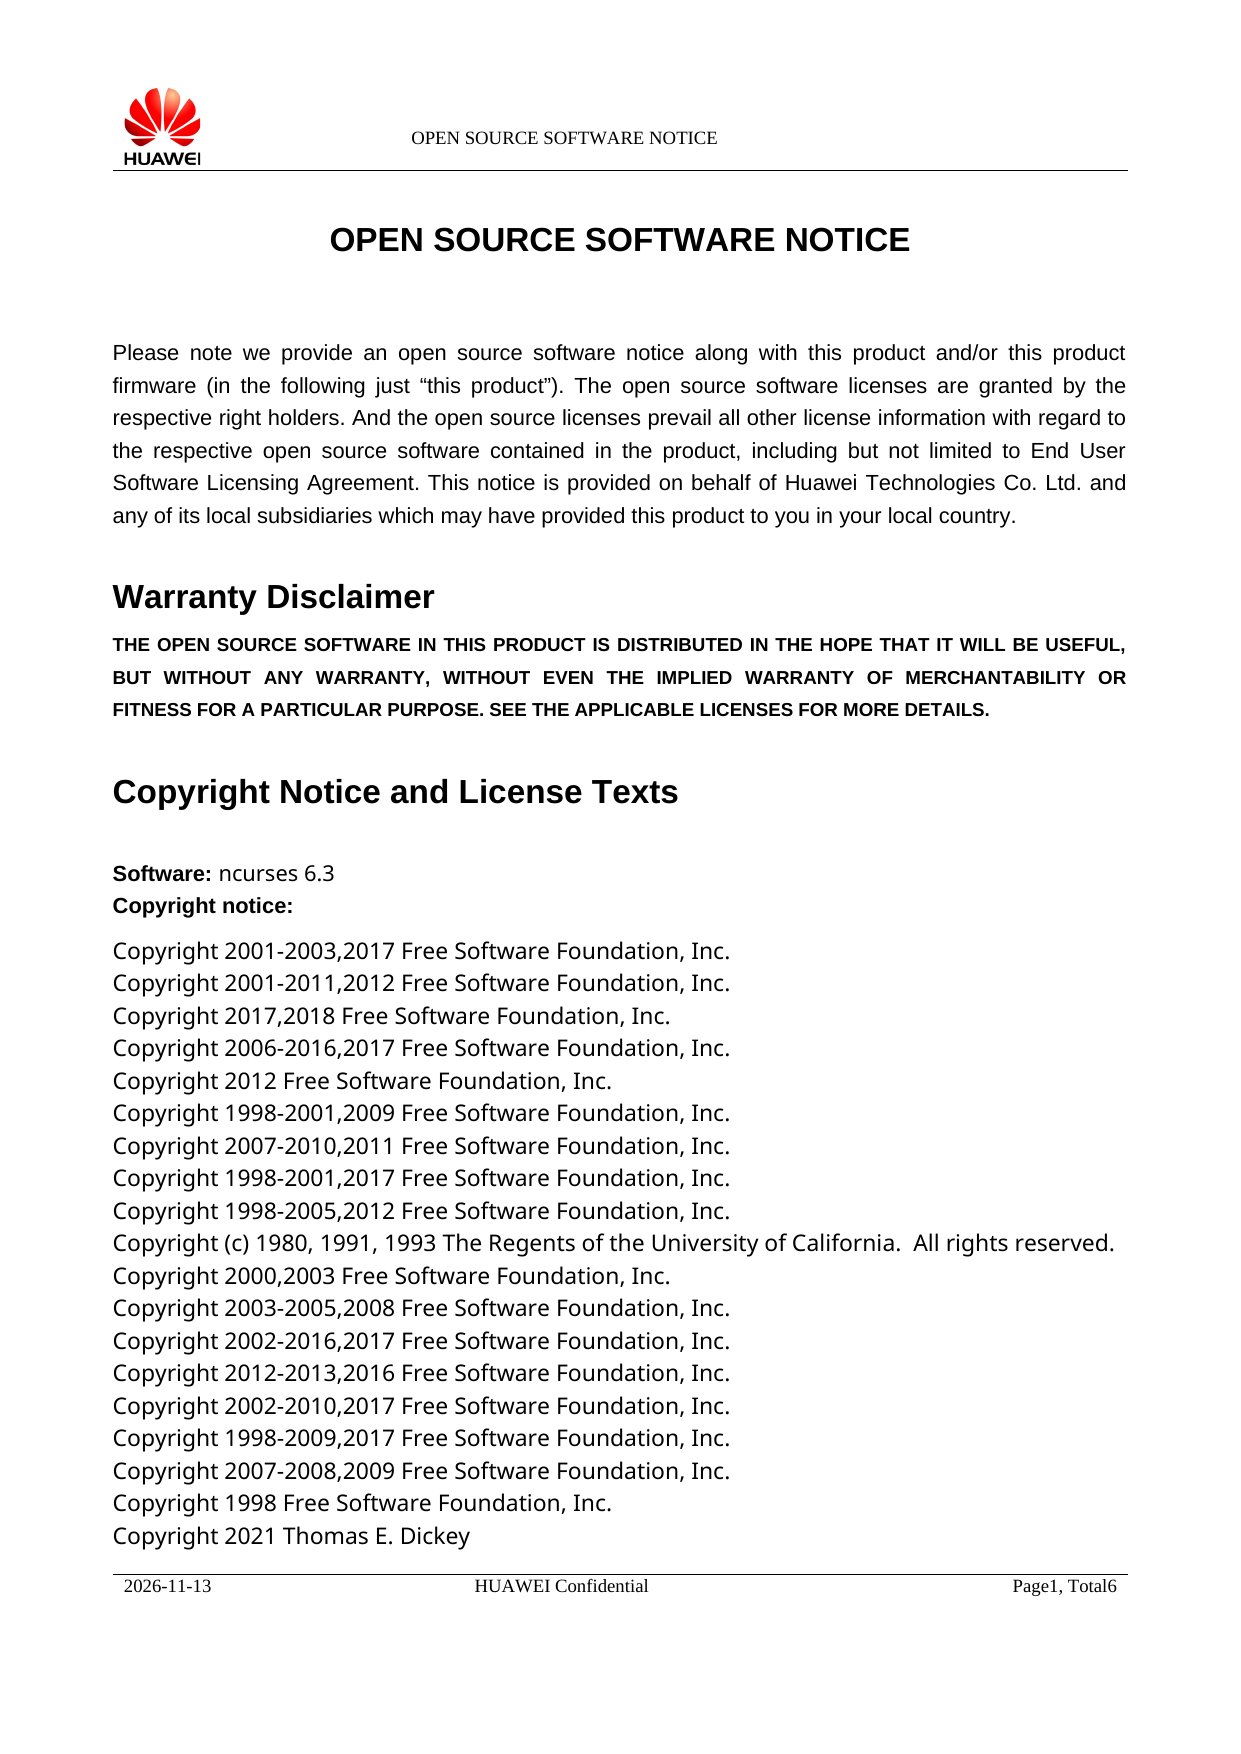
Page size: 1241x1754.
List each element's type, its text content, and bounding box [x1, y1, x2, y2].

text Copyright Notice and License Texts [112, 759, 1128, 824]
text Please note we provide an open source software notice along with this product and/or this product firmware (in the following just “this product”). The open source software licenses are granted by the respective right holders. And the open source licenses prevail all other license information with regard to the respective open source software contained in the product, including but not limited to End User Software Licensing Agreement. This notice is provided on behalf of Huawei Technologies Co. Ltd. and any of its local subsidiaries which may have provided this product to you in your local country. [112, 336, 1128, 531]
title Software: ncurses 6.3 [112, 856, 1128, 889]
picture [124, 88, 201, 165]
text The open source software in this product is distributed in the hope that it will be useful, but WITHOUT ANY WARRANTY, without even the implied warranty of MERCHANTABILITY or FITNESS FOR A PARTICULAR PURPOSE. See the applicable licenses for more details. [112, 629, 1128, 726]
text Warranty Disclaimer [112, 564, 1128, 629]
text Copyright notice: [112, 889, 1128, 921]
text OPEN SOURCE SOFTWARE NOTICE [112, 206, 1128, 271]
